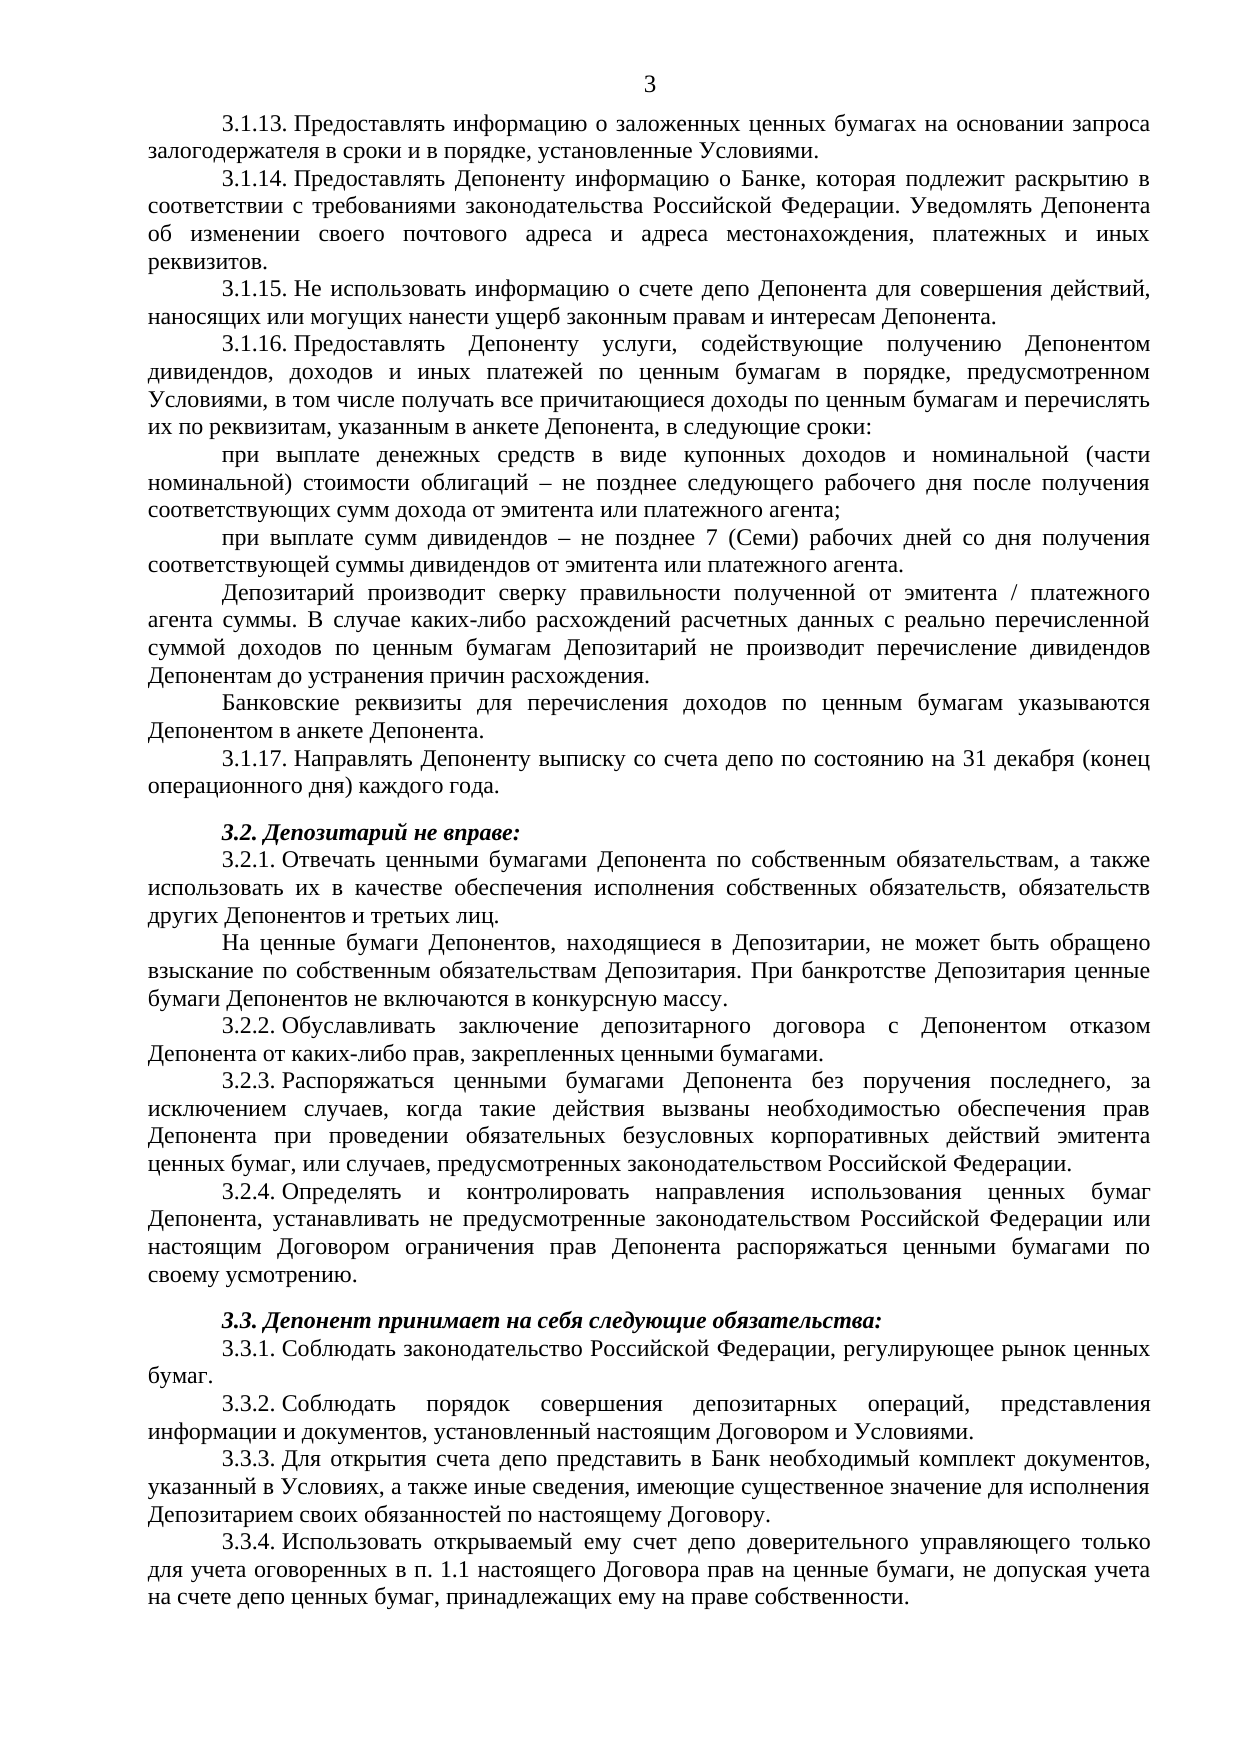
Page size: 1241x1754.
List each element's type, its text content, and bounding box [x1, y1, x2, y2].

text 3.2. Депозитарий не вправе: [148, 818, 1152, 846]
text 3.2.2. Обуславливать заключение депозитарного договора с Депонентом отказом Депонента от каких-либо прав, закрепленных ценными бумагами. [148, 1011, 1152, 1066]
text 3.2.3. Распоряжаться ценными бумагами Депонента без поручения последнего, за исключением случаев, когда такие действия вызваны необходимостью обеспечения прав Депонента при проведении обязательных безусловных корпоративных действий эмитента ценных бумаг, или случаев, предусмотренных законодательством Российской Федерации. [148, 1066, 1152, 1177]
text Банковские реквизиты для перечисления доходов по ценным бумагам указываются Депонентом в анкете Депонента. [148, 688, 1152, 743]
text 3.3.2. Соблюдать порядок совершения депозитарных операций, представления информации и документов, установленный настоящим Договором и Условиями. [148, 1389, 1152, 1444]
text Депозитарий производит сверку правильности полученной от эмитента / платежного агента суммы. В случае каких-либо расхождений расчетных данных с реально перечисленной суммой доходов по ценным бумагам Депозитарий не производит перечисление дивидендов Депонентам до устранения причин расхождения. [148, 578, 1152, 688]
text 3.3.1. Соблюдать законодательство Российской Федерации, регулирующее рынок ценных бумаг. [148, 1334, 1152, 1389]
text 3.1.16. Предоставлять Депоненту услуги, содействующие получению Депонентом дивидендов, доходов и иных платежей по ценным бумагам в порядке, предусмотренном Условиями, в том числе получать все причитающиеся доходы по ценным бумагам и перечислять их по реквизитам, указанным в анкете Депонента, в следующие сроки: [148, 329, 1152, 440]
text 3.2.1. Отвечать ценными бумагами Депонента по собственным обязательствам, а также использовать их в качестве обеспечения исполнения собственных обязательств, обязательств других Депонентов и третьих лиц. [148, 846, 1152, 928]
text 3.1.14. Предоставлять Депоненту информацию о Банке, которая подлежит раскрытию в соответствии с требованиями законодательства Российской Федерации. Уведомлять Депонента об изменении своего почтового адреса и адреса местонахождения, платежных и иных реквизитов. [148, 164, 1152, 274]
text при выплате сумм дивидендов – не позднее 7 (Семи) рабочих дней со дня получения соответствующей суммы дивидендов от эмитента или платежного агента. [148, 523, 1152, 578]
text 3.1.17. Направлять Депоненту выписку со счета депо по состоянию на 31 декабря (конец операционного дня) каждого года. [148, 743, 1152, 799]
text 3.1.15. Не использовать информацию о счете депо Депонента для совершения действий, наносящих или могущих нанести ущерб законным правам и интересам Депонента. [148, 274, 1152, 329]
text 3.3.3. Для открытия счета депо представить в Банк необходимый комплект документов, указанный в Условиях, а также иные сведения, имеющие существенное значение для исполнения Депозитарием своих обязанностей по настоящему Договору. [148, 1444, 1152, 1527]
text 3.3. Депонент принимает на себя следующие обязательства: [148, 1306, 1152, 1334]
text при выплате денежных средств в виде купонных доходов и номинальной (части номинальной) стоимости облигаций – не позднее следующего рабочего дня после получения соответствующих сумм дохода от эмитента или платежного агента; [148, 440, 1152, 523]
subtitle 3.1.13. Предоставлять информацию о заложенных ценных бумагах на основании запроса залогодержателя в сроки и в порядке, установленные Условиями. [148, 109, 1152, 164]
text 3.2.4. Определять и контролировать направления использования ценных бумаг Депонента, устанавливать не предусмотренные законодательством Российской Федерации или настоящим Договором ограничения прав Депонента распоряжаться ценными бумагами по своему усмотрению. [148, 1177, 1152, 1287]
text На ценные бумаги Депонентов, находящиеся в Депозитарии, не может быть обращено взыскание по собственным обязательствам Депозитария. При банкротстве Депозитария ценные бумаги Депонентов не включаются в конкурсную массу. [148, 928, 1152, 1011]
text 3.3.4. Использовать открываемый ему счет депо доверительного управляющего только для учета оговоренных в п. 1.1 настоящего Договора прав на ценные бумаги, не допуская учета на счете депо ценных бумаг, принадлежащих ему на праве собственности. [148, 1527, 1152, 1610]
